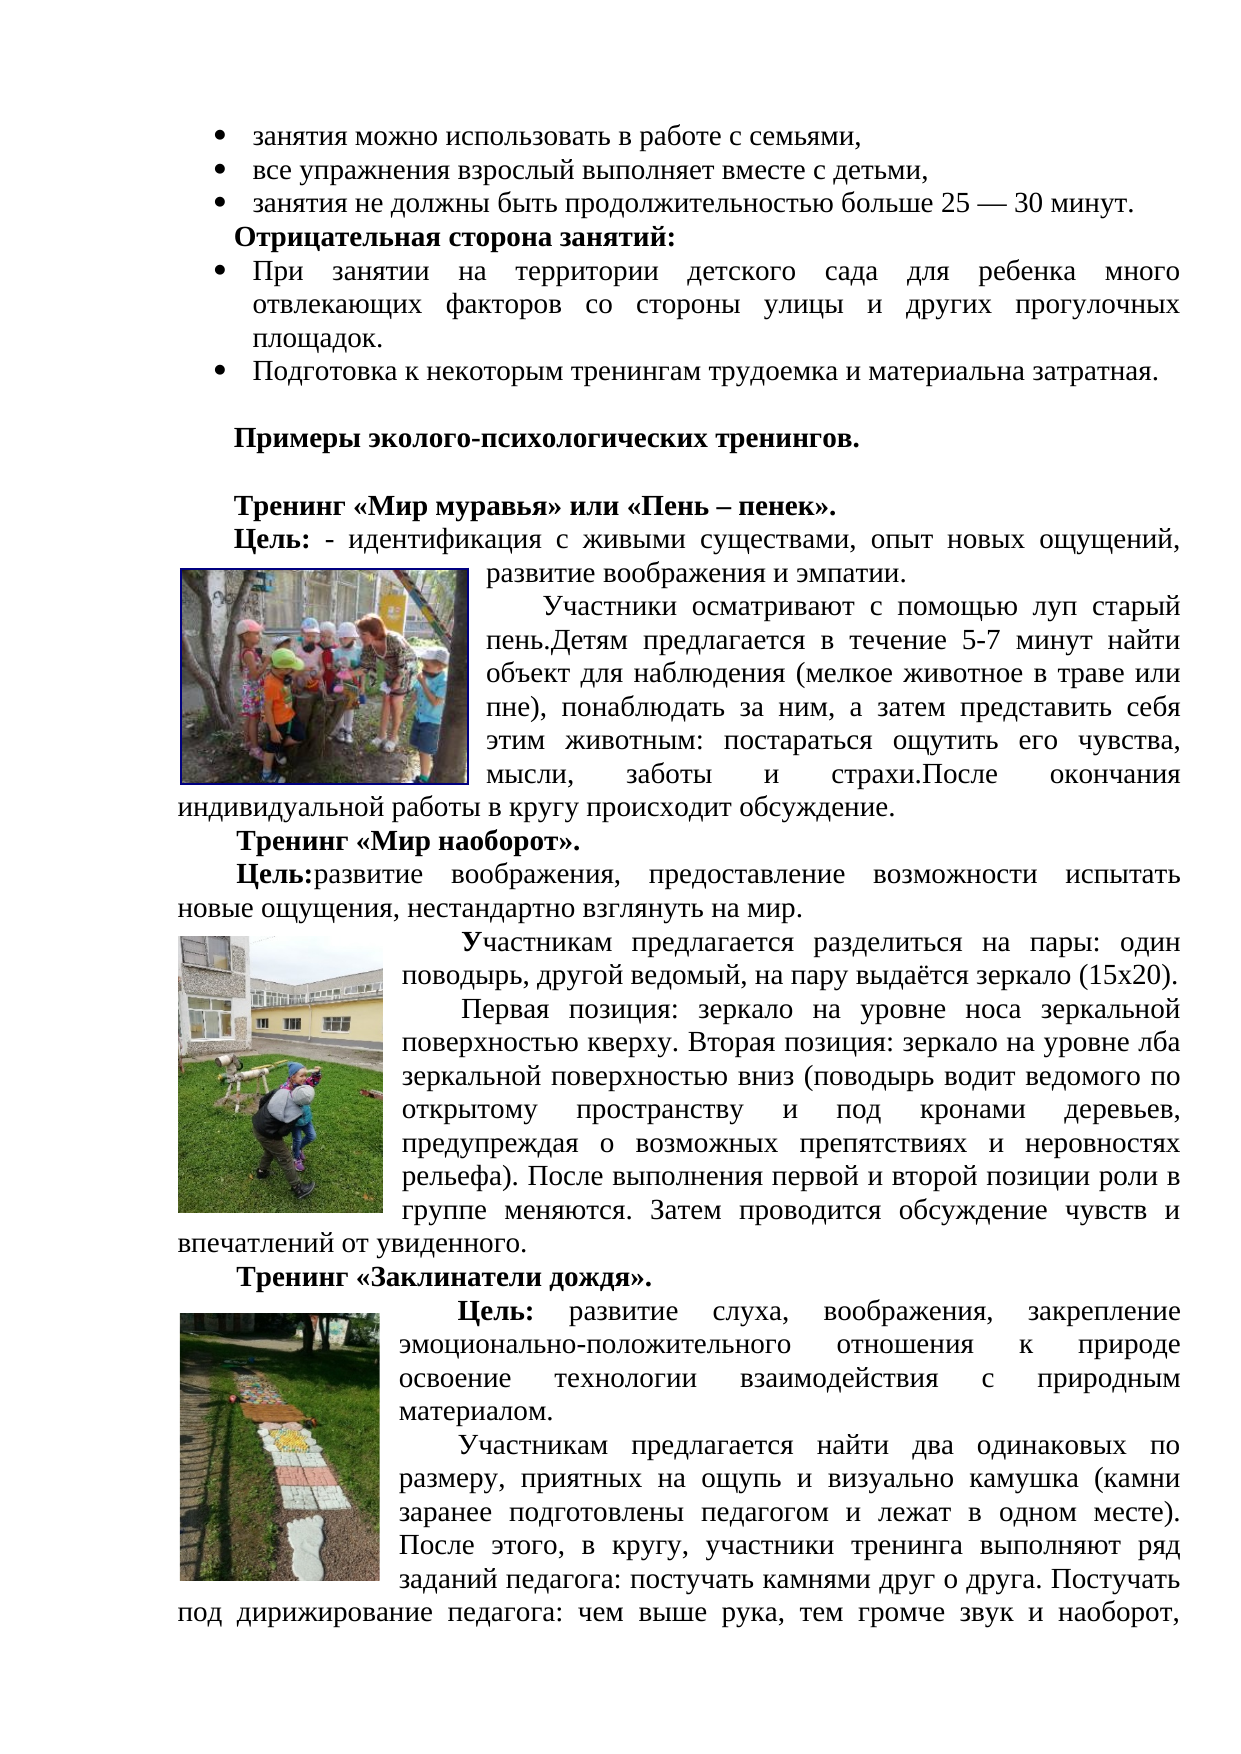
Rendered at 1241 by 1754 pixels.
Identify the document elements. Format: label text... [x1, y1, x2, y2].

text Участники осматривают с помощью луп старый пень.Детям предлагается в течение 5-7 минут найти объект для наблюдения (мелкое животное в траве или пне), понаблюдать за ним, а затем представить себя этим животным: постараться ощутить его чувства, мысли, заботы и страхи.После окончания индивидуальной работы в кругу происходит обсуждение. [177, 588, 1181, 823]
text Первая позиция: зеркало на уровне носа зеркальной поверхностью кверху. Вторая позиция: зеркало на уровне лба зеркальной поверхностью вниз (поводырь водит ведомого по открытому пространству и под кронами деревьев, предупреждая о возможных препятствиях и неровностях рельефа). После выполнения первой и второй позиции роли в группе меняются. Затем проводится обсуждение чувств и впечатлений от увиденного. [177, 991, 1181, 1259]
text Тренинг «Мир наоборот». [177, 823, 1181, 857]
text Примеры эколого-психологических тренингов. [177, 421, 1181, 454]
text Участникам предлагается разделиться на пары: один поводырь, другой ведомый, на пару выдаётся зеркало (15х20). [177, 924, 1181, 991]
picture [176, 936, 383, 1211]
list все упражнения взрослый выполняет вместе с детьми, [215, 152, 1181, 185]
picture [182, 570, 467, 783]
text Цель: развитие слуха, воображения, закрепление эмоционально-положительного отношения к природе освоение технологии взаимодействия с природным материалом. [177, 1293, 1181, 1427]
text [177, 1427, 1181, 1628]
text Цель: - идентификация с живыми существами, опыт новых ощущений, развитие воображения и эмпатии. [177, 521, 1181, 588]
list занятия не должны быть продолжительностью больше 25 — 30 минут. [215, 185, 1181, 219]
list При занятии на территории детского сада для ребенка много отвлекающих факторов со стороны улицы и других прогулочных площадок. [215, 253, 1181, 353]
text Отрицательная сторона занятий: [177, 219, 1181, 253]
text Тренинг «Мир муравья» или «Пень – пенек». [177, 488, 1181, 521]
list занятия можно использовать в работе с семьями, [215, 118, 1181, 152]
text Тренинг «Заклинатели дождя». [177, 1259, 1181, 1293]
picture [179, 1313, 380, 1579]
text Цель:развитие воображения, предоставление возможности испытать новые ощущения, нестандартно взглянуть на мир. [177, 857, 1181, 924]
list Подготовка к некоторым тренингам трудоемка и материальна затратная. [215, 353, 1181, 387]
